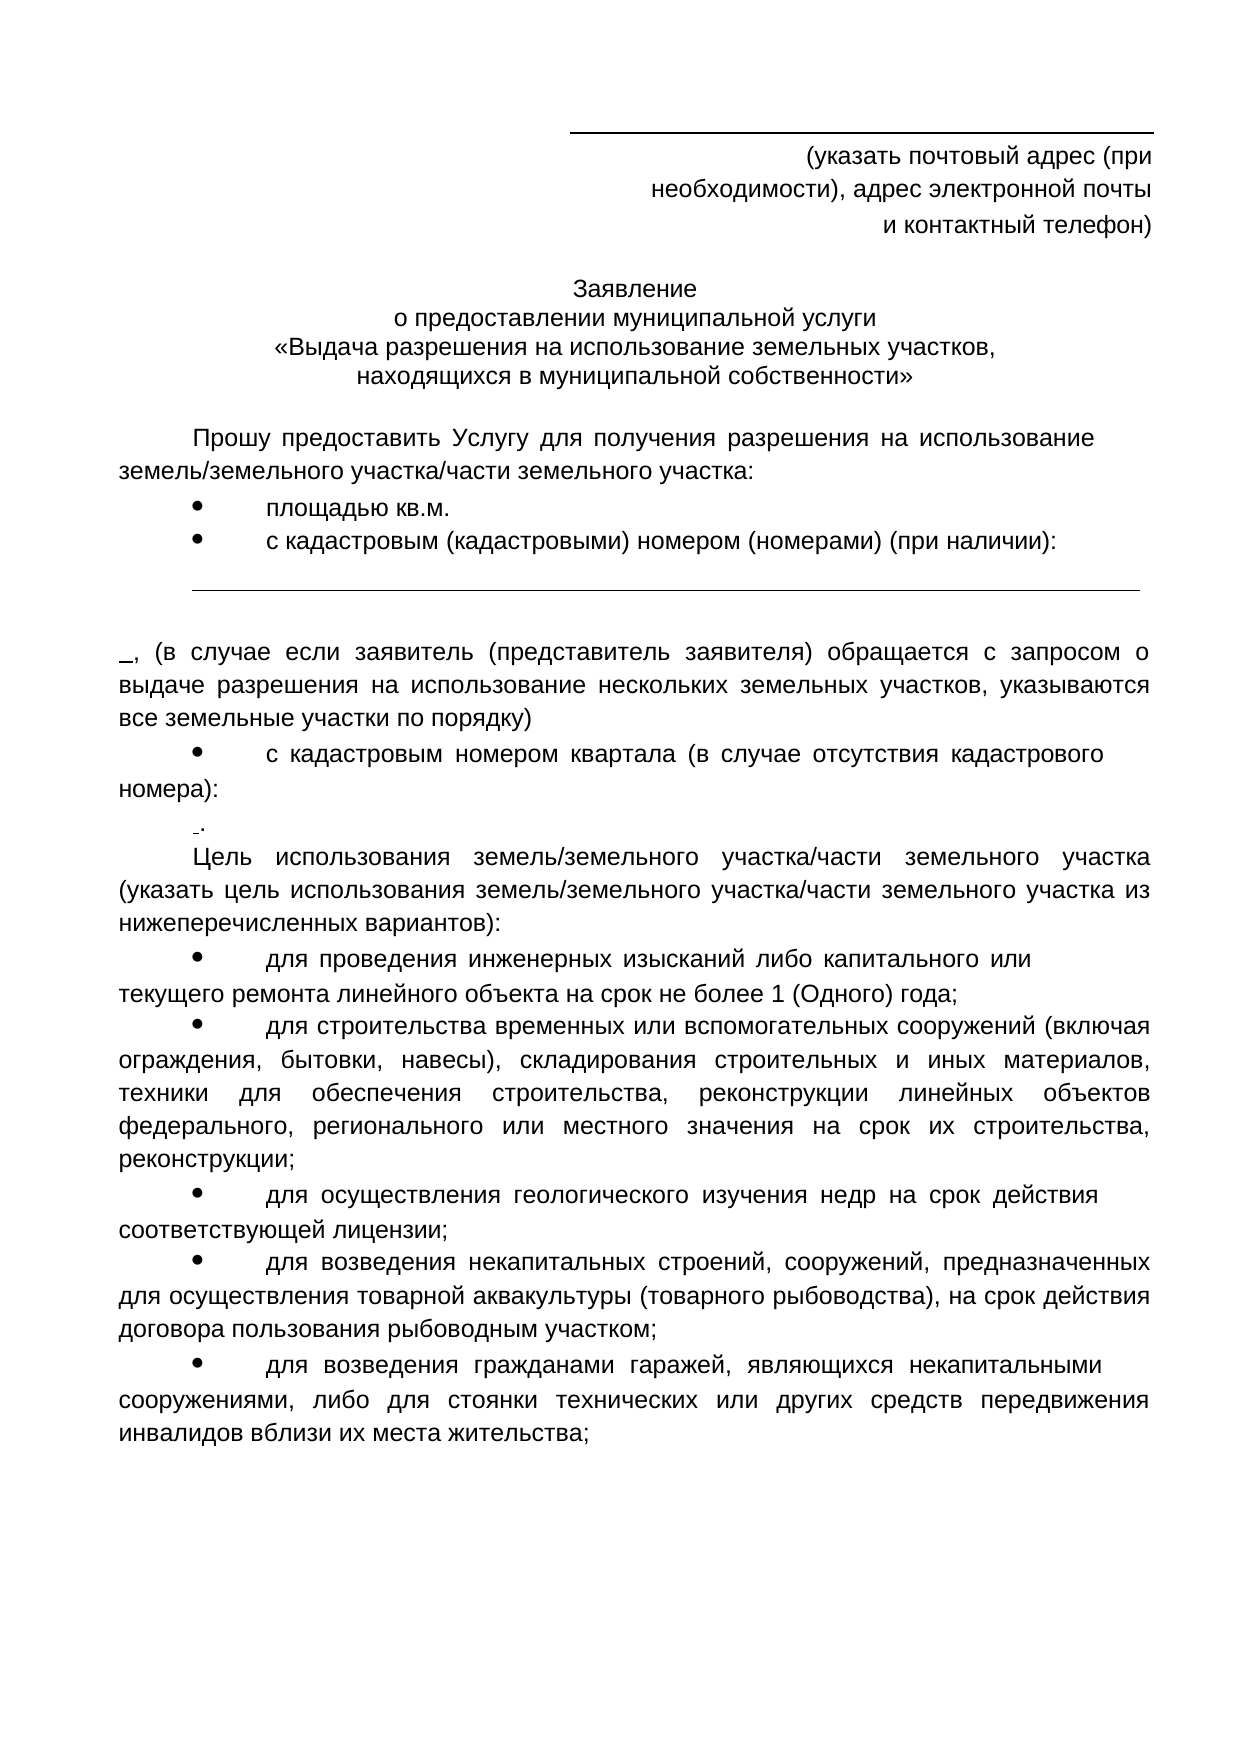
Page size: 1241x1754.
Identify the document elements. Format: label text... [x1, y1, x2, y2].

text (указать почтовый адрес (при необходимости), адрес электронной почты [618, 141, 1152, 203]
list для строительства временных или вспомогательных сооружений (включая ограждения, бытовки, навесы), складирования строительных и иных материалов, техники для обеспечения строительства, реконструкции линейных объектов федерального, регионального или местного значения на срок их строительства, реконструкции; [118, 1011, 1151, 1173]
list с кадастровым (кадастровыми) номером (номерами) (при наличии): [192, 526, 1166, 556]
list для возведения некапитальных строений, сооружений, предназначенных для осуществления товарной аквакультуры (товарного рыбоводства), на срок действия договора пользования рыбоводным участком; [118, 1247, 1151, 1343]
text номера): [118, 774, 1166, 803]
text Прошу предоставить Услугу для получения разрешения на использование земель/земельного участка/части земельного участка: [118, 423, 1166, 485]
text . [118, 808, 1166, 837]
text «Выдача разрешения на использование земельных участков, находящихся в муниципальной собственности» [219, 332, 1051, 389]
list с кадастровым номером квартала (в случае отсутствия кадастрового [192, 736, 1166, 769]
text и контактный телефон) [103, 207, 1152, 241]
text сооружениями, либо для стоянки технических или других средств передвижения инвалидов вблизи их места жительства; [118, 1385, 1150, 1447]
list для осуществления геологического изучения недр на срок действия [192, 1177, 1166, 1210]
text текущего ремонта линейного объекта на срок не более 1 (Одного) года; [118, 979, 1166, 1008]
text , (в случае если заявитель (представитель заявителя) обращается с запросом о выдаче разрешения на использование нескольких земельных участков, указываются все земельные участки по порядку) [118, 637, 1151, 731]
list площадью кв.м. [192, 489, 1166, 523]
text о предоставлении муниципальной услуги [103, 303, 1166, 332]
text Цель использования земель/земельного участка/части земельного участка (указать цель использования земель/земельного участка/части земельного участка из нижеперечисленных вариантов): [118, 842, 1151, 937]
list для проведения инженерных изысканий либо капитального или [192, 941, 1166, 974]
text Заявление [103, 274, 1166, 303]
text соответствующей лицензии; [118, 1215, 1166, 1244]
list для возведения гражданами гаражей, являющихся некапитальными [192, 1347, 1166, 1380]
